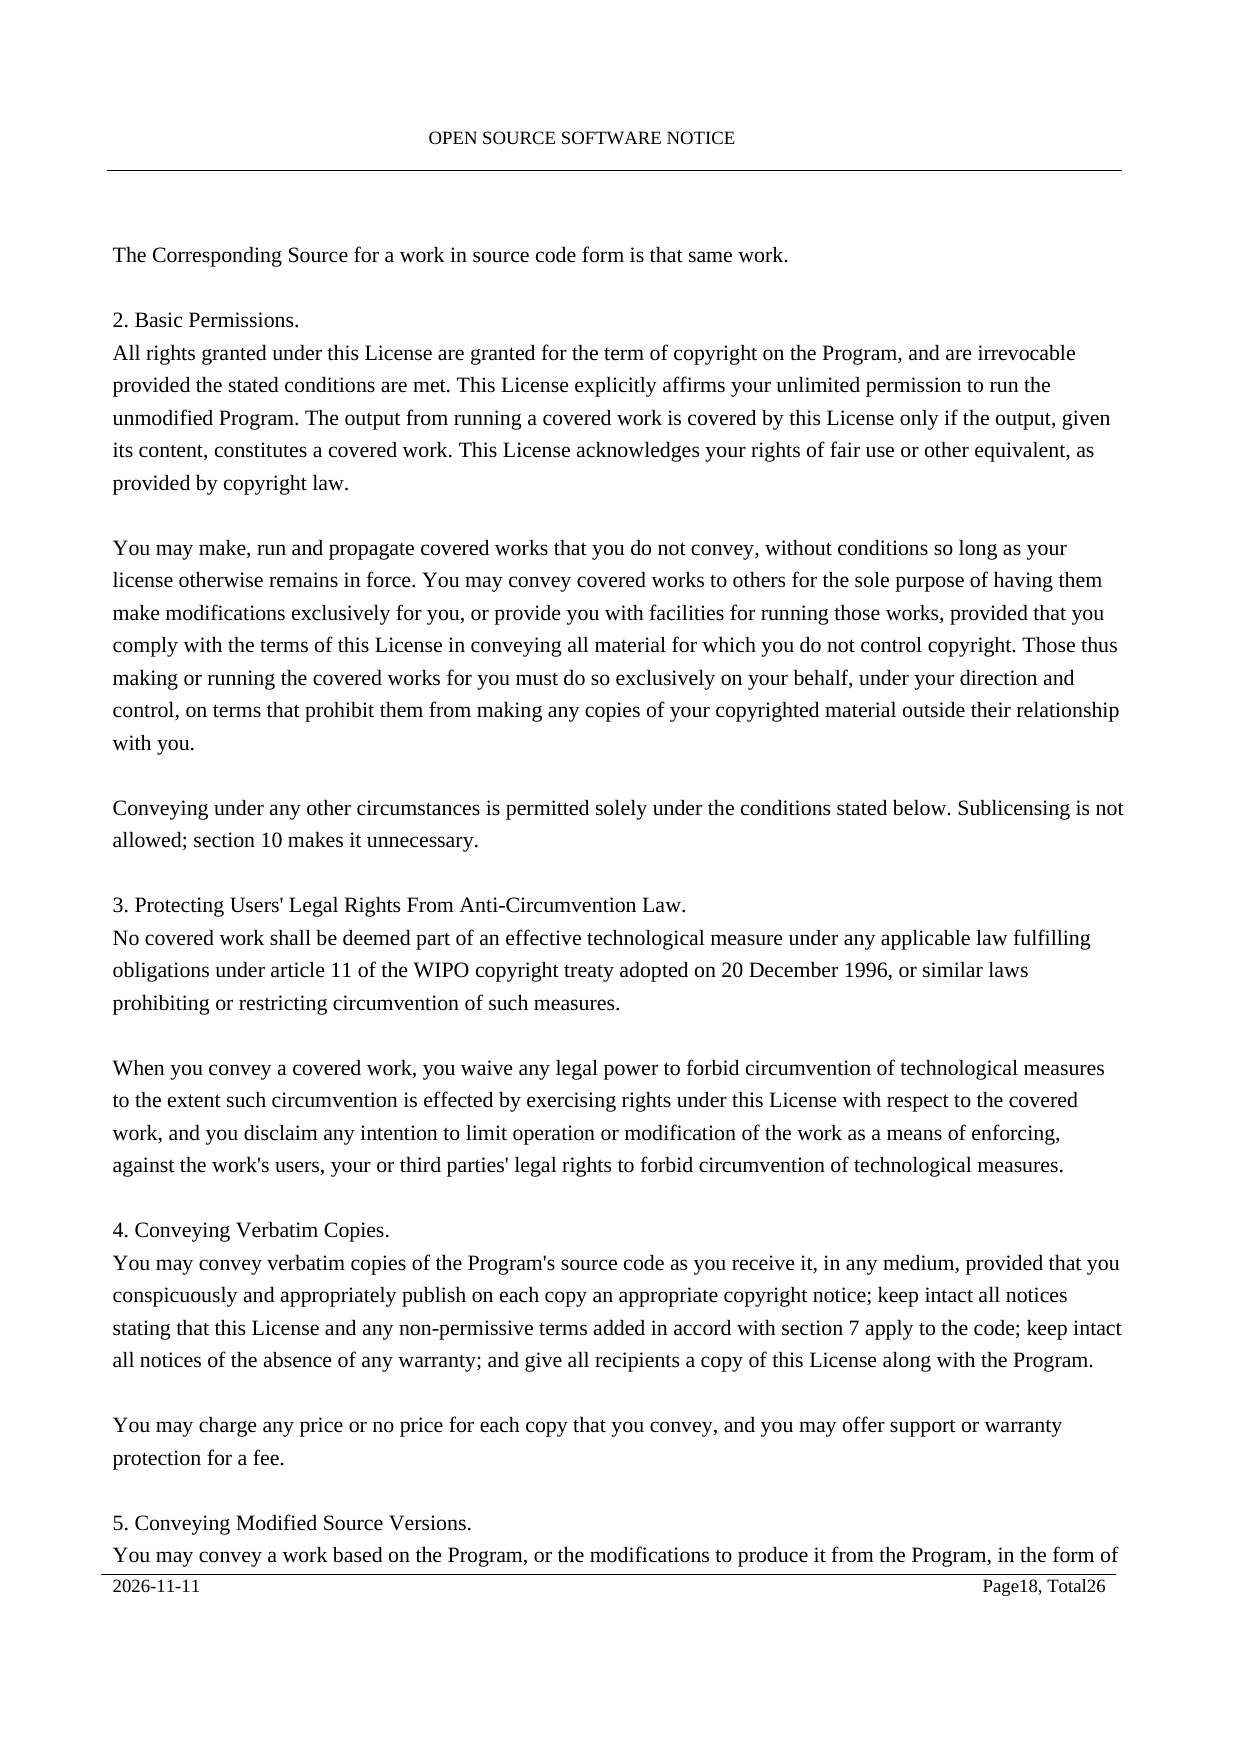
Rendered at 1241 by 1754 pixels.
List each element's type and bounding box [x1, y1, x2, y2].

text [112, 206, 1128, 1571]
